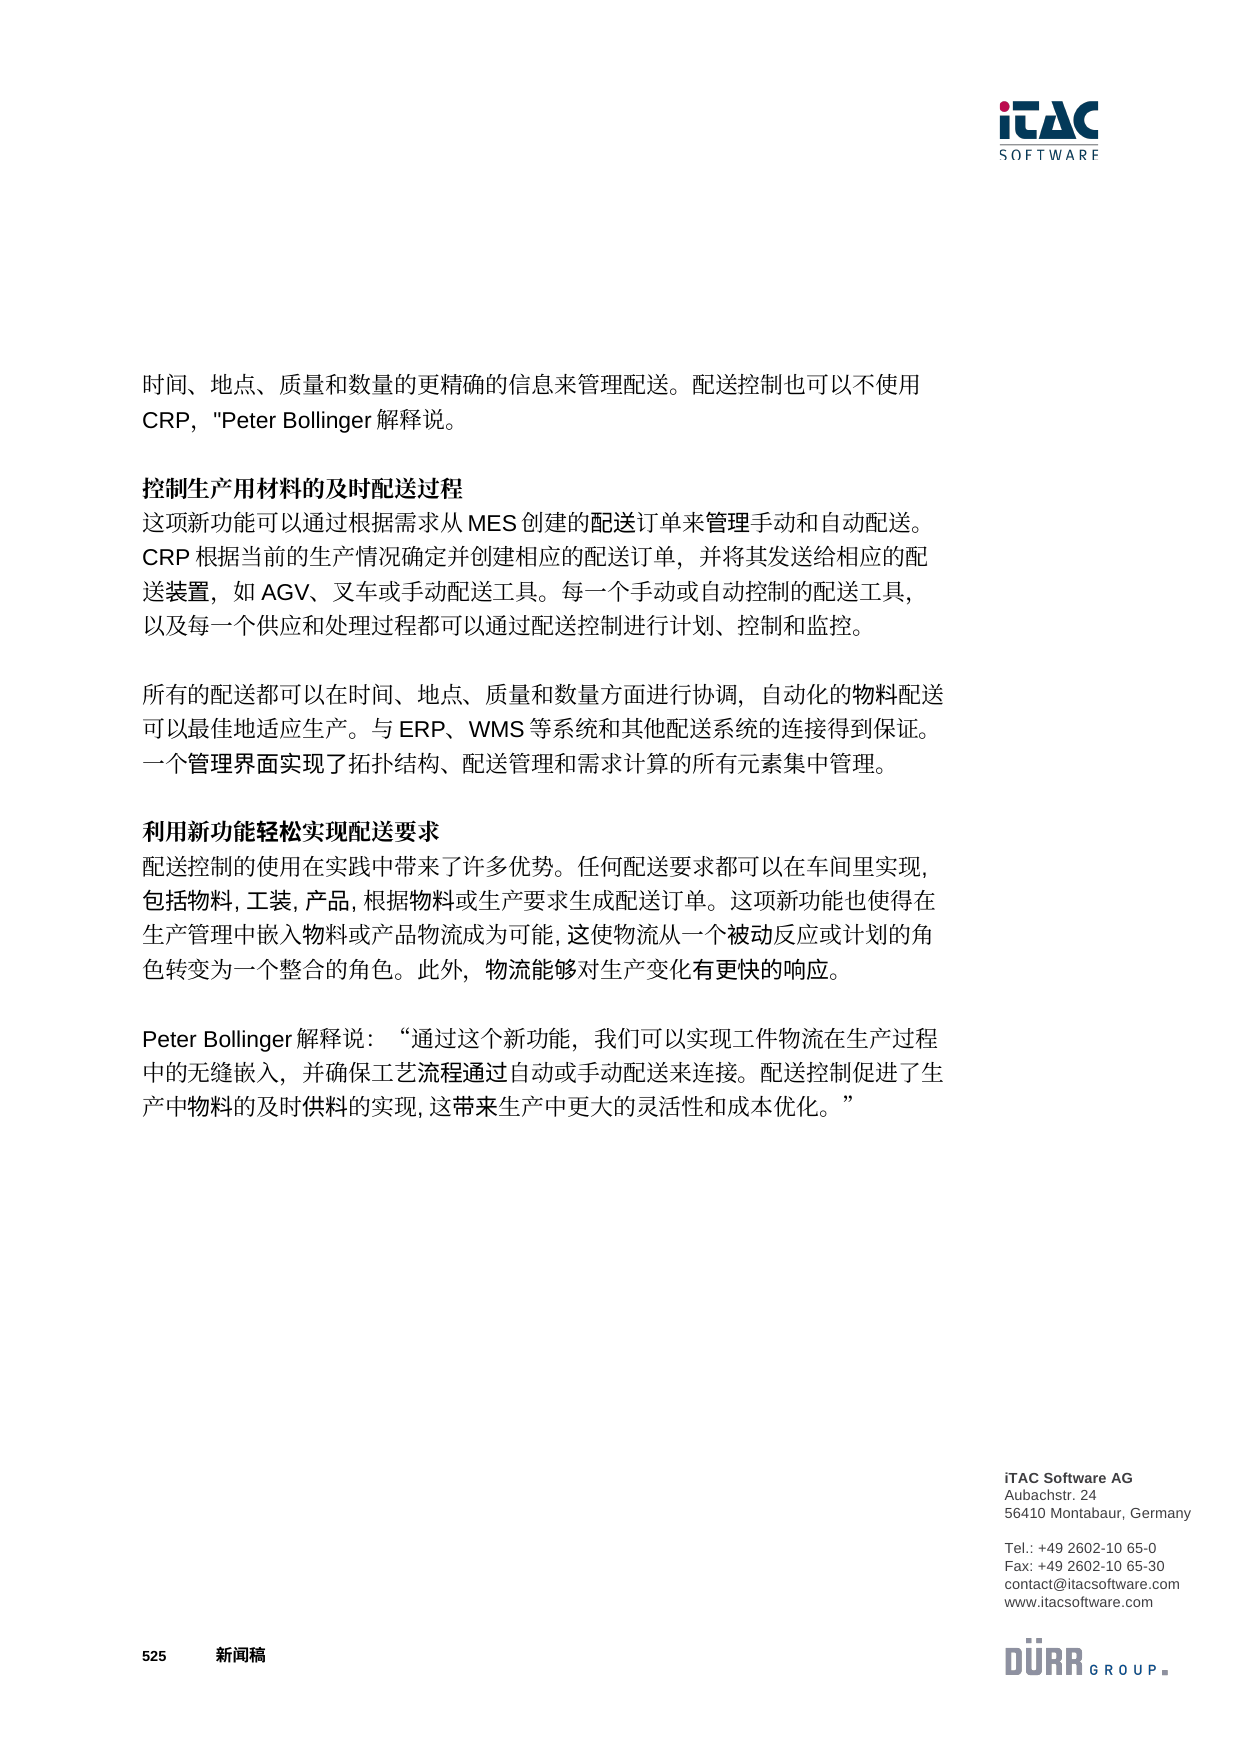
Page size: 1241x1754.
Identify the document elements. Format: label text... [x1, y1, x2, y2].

text Peter Bollinger解释说：“通过这个新功能，我们可以实现工件物流在生产过程中的无缝嵌入，并确保工艺流程通过自动或手动配送来连接。配送控制促进了生产中物料的及时供料的实现, 这带来生产中更大的灵活性和成本优化。” [142, 1019, 951, 1122]
text 所有的配送都可以在时间、地点、质量和数量方面进行协调，自动化的物料配送可以最佳地适应生产。与ERP、WMS等系统和其他配送系统的连接得到保证。一个管理界面实现了拓扑结构、配送管理和需求计算的所有元素集中管理。 [142, 676, 951, 779]
text 配送控制的使用在实践中带来了许多优势。任何配送要求都可以在车间里实现, 包括物料, 工装, 产品, 根据物料或生产要求生成配送订单。这项新功能也使得在生产管理中嵌入物料或产品物流成为可能, 这使物流从一个被动反应或计划的角色转变为一个整合的角色。此外，物流能够对生产变化有更快的响应。 [142, 847, 951, 985]
text 这项新功能可以通过根据需求从MES创建的配送订单来管理手动和自动配送。CRP根据当前的生产情况确定并创建相应的配送订单，并将其发送给相应的配送装置，如AGV、叉车或手动配送工具。每一个手动或自动控制的配送工具，以及每一个供应和处理过程都可以通过配送控制进行计划、控制和监控。 [142, 504, 951, 641]
text 利用新功能轻松实现配送要求 [142, 813, 951, 847]
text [142, 366, 951, 435]
text 控制生产用材料的及时配送过程 [142, 469, 951, 504]
